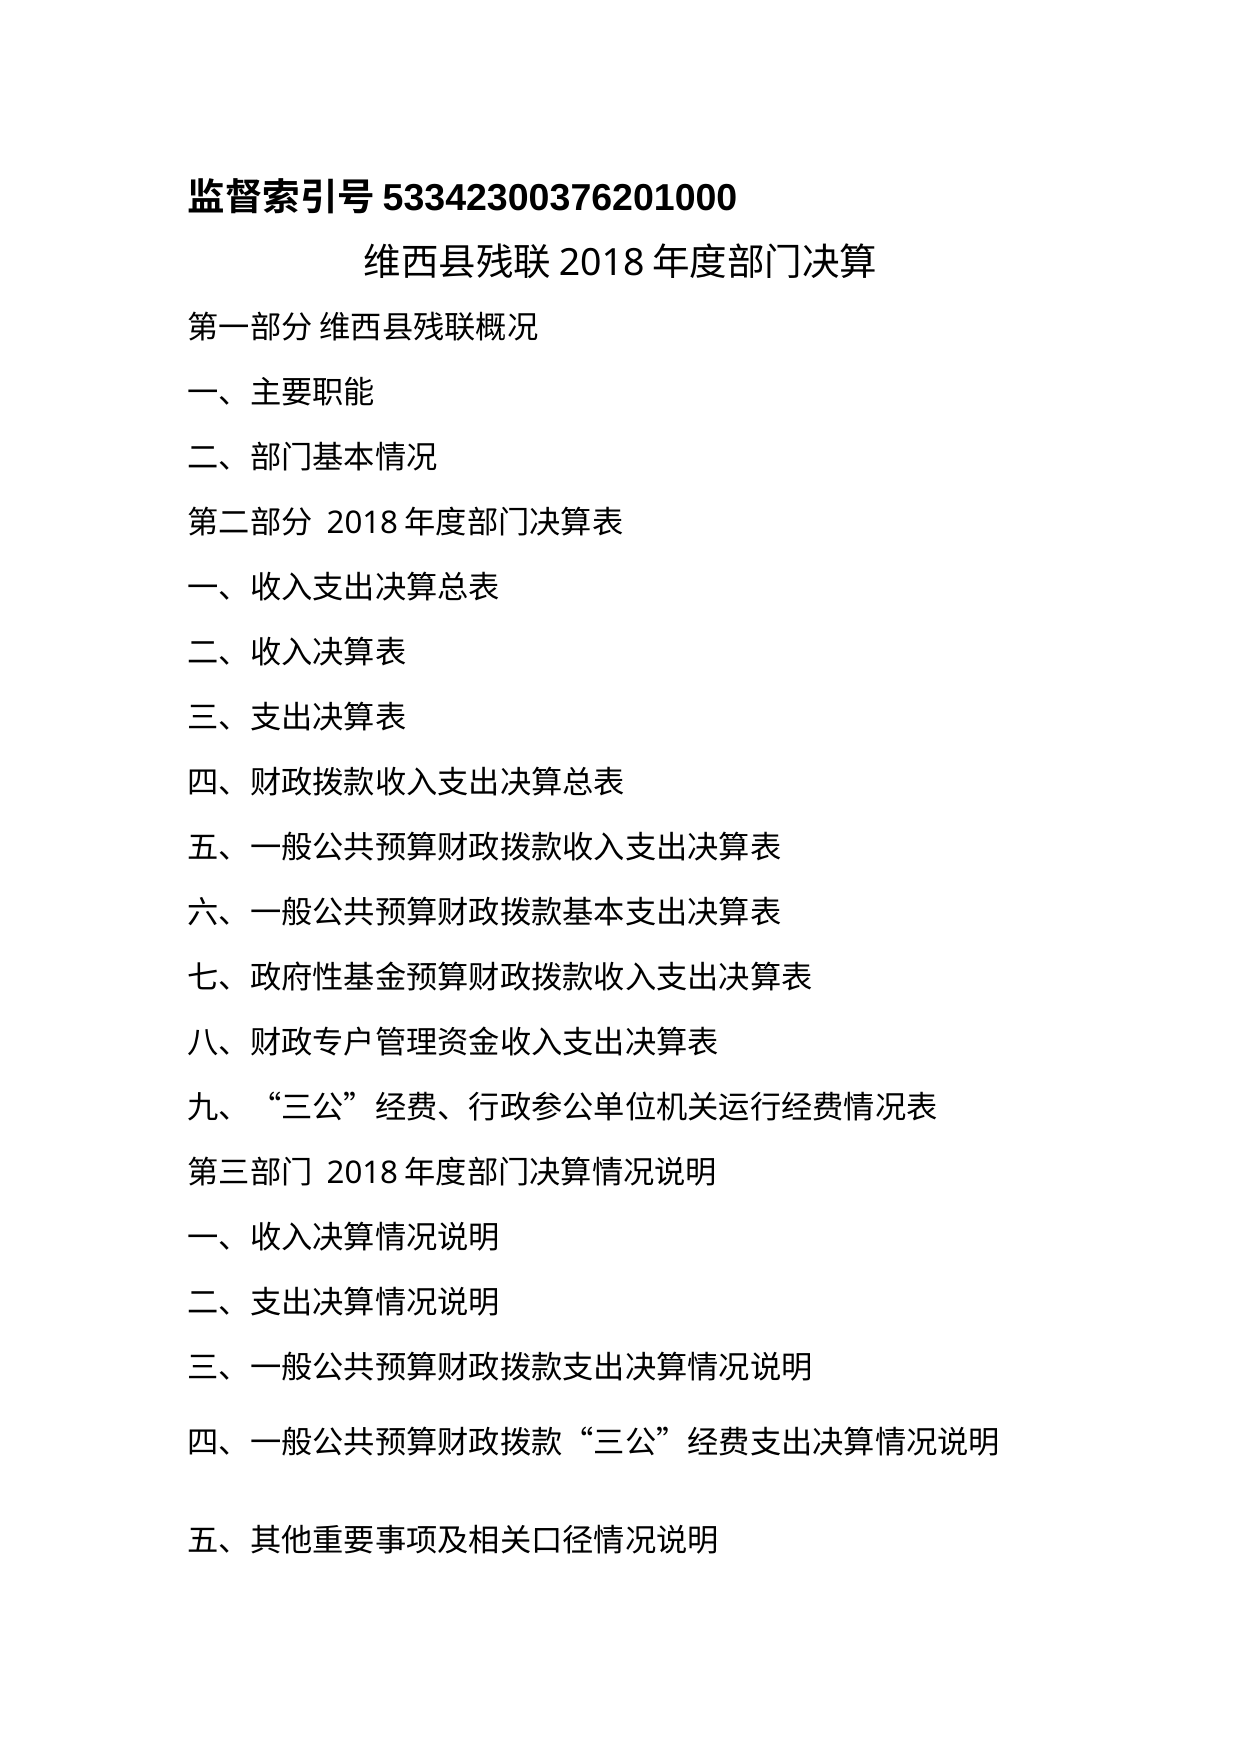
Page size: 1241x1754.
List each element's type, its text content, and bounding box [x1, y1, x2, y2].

text 维西县残联2018年度部门决算 [187, 227, 1053, 292]
text 二、部门基本情况 [187, 422, 1053, 487]
text 一、收入支出决算总表 [187, 552, 1053, 617]
text 七、政府性基金预算财政拨款收入支出决算表 [187, 942, 1053, 1007]
text 八、财政专户管理资金收入支出决算表 [187, 1007, 1053, 1072]
text 五、其他重要事项及相关口径情况说明 [187, 1505, 1053, 1570]
text 二、支出决算情况说明 [187, 1267, 1053, 1332]
text 第一部分 维西县残联概况 [187, 292, 1053, 357]
text 一、收入决算情况说明 [187, 1202, 1053, 1267]
text 三、一般公共预算财政拨款支出决算情况说明 [187, 1332, 1053, 1397]
text 三、支出决算表 [187, 682, 1053, 747]
text 二、收入决算表 [187, 617, 1053, 682]
text 四、财政拨款收入支出决算总表 [187, 747, 1053, 812]
text 五、一般公共预算财政拨款收入支出决算表 [187, 812, 1053, 877]
text 九、“三公”经费、行政参公单位机关运行经费情况表 [187, 1072, 1053, 1137]
text 四、一般公共预算财政拨款“三公”经费支出决算情况说明 [187, 1407, 1053, 1472]
text 监督索引号53342300376201000 [187, 162, 1053, 227]
text 六、一般公共预算财政拨款基本支出决算表 [187, 877, 1053, 942]
text 第二部分 2018年度部门决算表 [187, 487, 1053, 552]
text 一、主要职能 [187, 357, 1053, 422]
text 第三部门 2018年度部门决算情况说明 [187, 1137, 1053, 1202]
